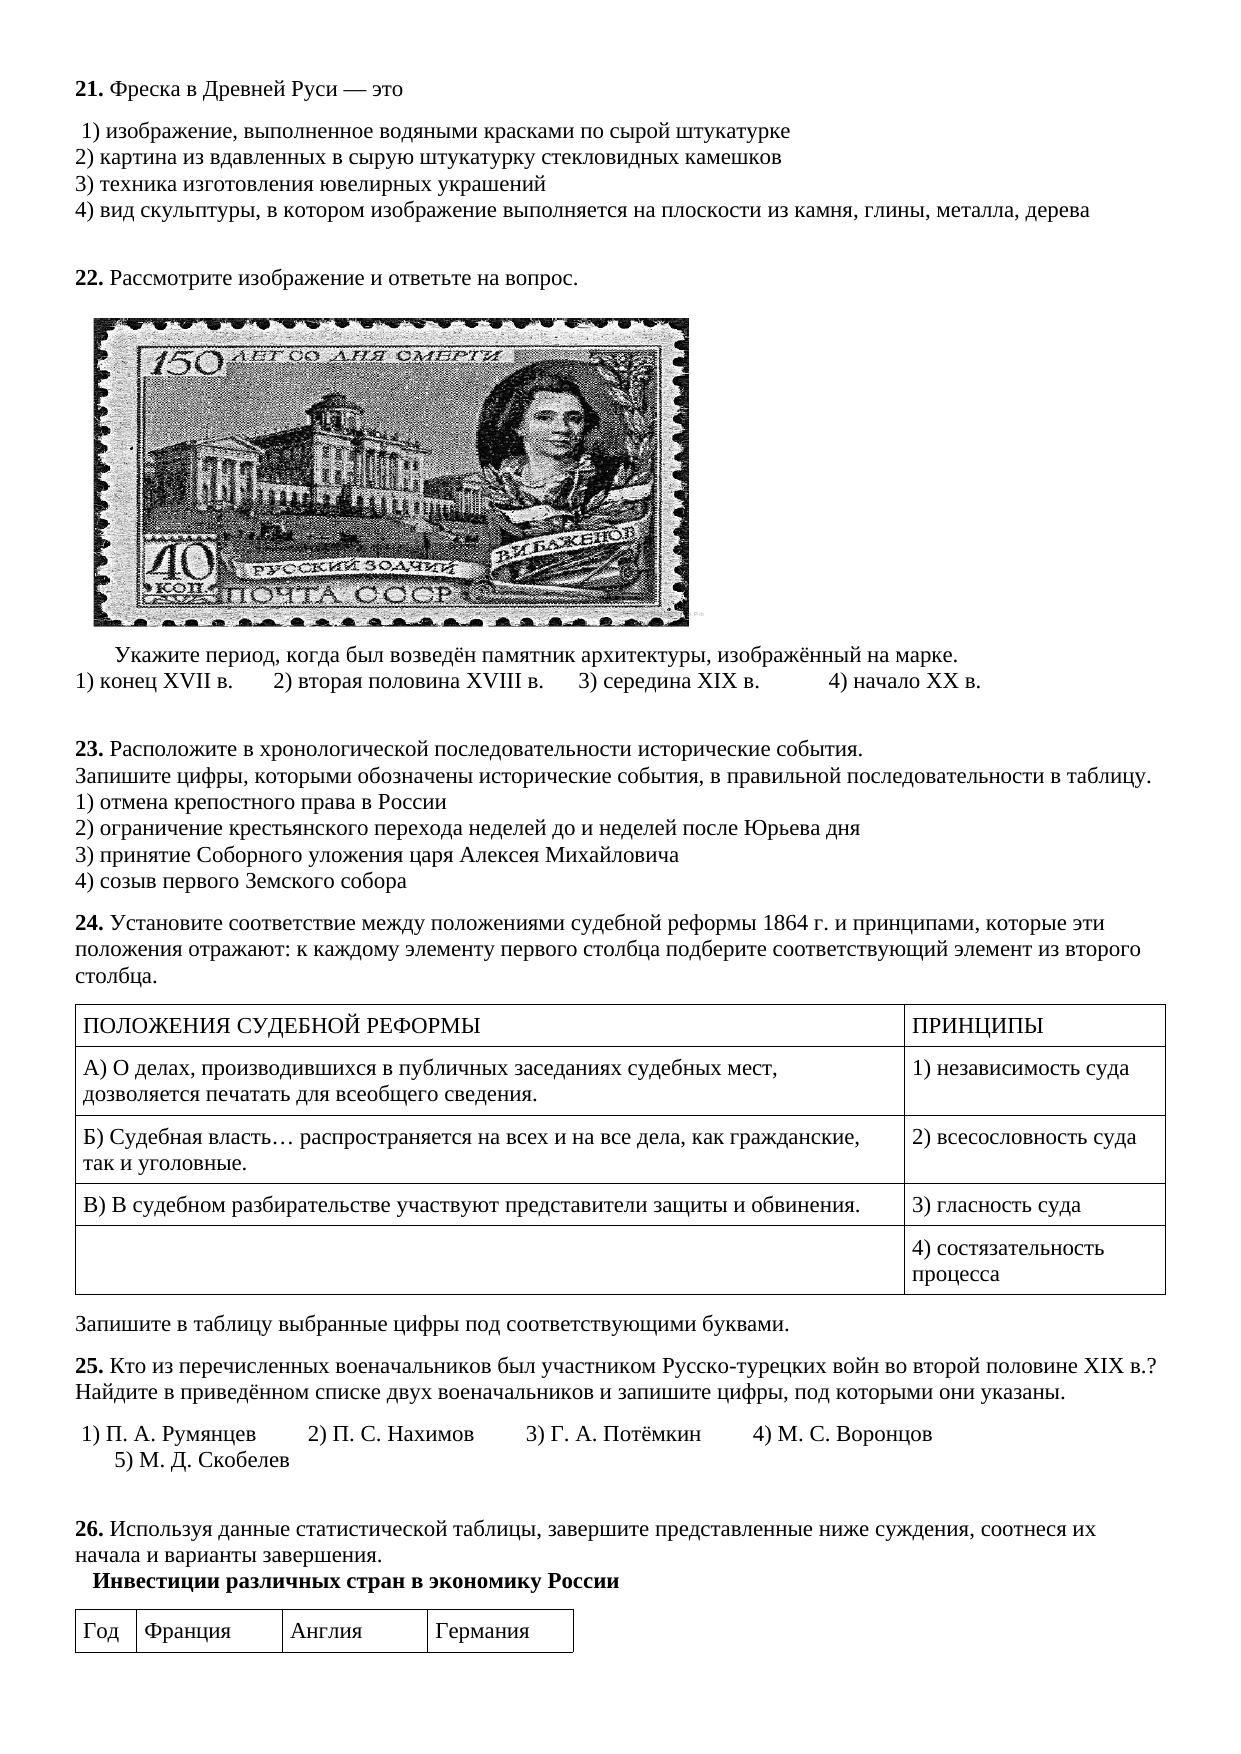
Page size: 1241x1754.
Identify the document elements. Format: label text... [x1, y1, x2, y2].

table_header Год [76, 1610, 136, 1652]
text 4) вид скульптуры, в котором изображение выполняется на плоскости из камня, глины, металла, дерева [75, 196, 1165, 222]
text 25. Кто из перечисленных военачальников был участником Русско-турецких войн во второй половине XIX в.? Найдите в приведённом списке двух военачальников и запишите цифры, под которыми они указаны. [75, 1352, 1165, 1405]
table_cell 1) независимость суда [905, 1047, 1165, 1114]
table_header ПОЛОЖЕНИЯ СУДЕБНОЙ РЕФОРМЫ [76, 1005, 904, 1046]
text 5) М. Д. Скобелев [75, 1447, 1165, 1473]
text 21. Фреска в Древней Руси — это [75, 75, 1165, 101]
table_header Англия [283, 1610, 427, 1652]
table_cell 3) гласность суда [905, 1184, 1165, 1225]
text Укажите период, когда был возведён памятник архитектуры, изображённый на марке. [75, 641, 1165, 667]
text 3) техника изготовления ювелирных украшений [75, 169, 1165, 196]
text 1) изображение, выполненное водяными красками по сырой штукатурке [75, 117, 1165, 143]
table_header Германия [428, 1610, 573, 1652]
table_header ПРИНЦИПЫ [905, 1005, 1165, 1046]
text 1) конец XVII в. 2) вторая половина XVIII в. 3) середина XIX в. 4) начало XX в. [75, 667, 1165, 693]
text 1) П. А. Румянцев 2) П. С. Нахимов 3) Г. А. Потёмкин 4) М. С. Воронцов [75, 1420, 1165, 1447]
text 26. Используя данные статистической таблицы, завершите представленные ниже суждения, соотнеся их начала и варианты завершения. Инвестиции различных стран в экономику России [75, 1515, 1165, 1594]
picture [80, 306, 706, 636]
text 2) картина из вдавленных в сырую штукатурку стекловидных камешков [75, 143, 1165, 169]
table_cell 4) состязательность процесса [905, 1226, 1165, 1294]
table_cell [76, 1226, 904, 1294]
text 22. Рассмотрите изображение и ответьте на вопрос. [75, 264, 1165, 291]
text Запишите в таблицу выбранные цифры под соответствующими буквами. [75, 1310, 1165, 1336]
text 23. Расположите в хронологической последовательности исторические события. Запишите цифры, которыми обозначены исторические события, в правильной последовательности в таблицу. 1) отмена крепостного права в России 2) ограничение крестьянского перехода неделей до и неделей после Юрьева дня 3) принятие Соборного уложения царя Алексея Михайловича 4) созыв первого Земского собора [75, 735, 1165, 893]
text 24. Установите соответствие между положениями судебной реформы 1864 г. и принципами, которые эти положения отражают: к каждому элементу первого столбца подберите соответствующий элемент из второго столбца. [75, 909, 1165, 988]
table_cell А) О делах, производившихся в публичных заседаниях судебных мест, дозволяется печатать для всеобщего сведения. [76, 1047, 904, 1114]
table_cell В) В судебном разбирательстве участвуют представители защиты и обвинения. [76, 1184, 904, 1225]
table_header Франция [137, 1610, 282, 1652]
table_cell Б) Судебная власть… распространяется на всех и на все дела, как гражданские, так и уголовные. [76, 1116, 904, 1183]
table_cell 2) всесословность суда [905, 1116, 1165, 1183]
